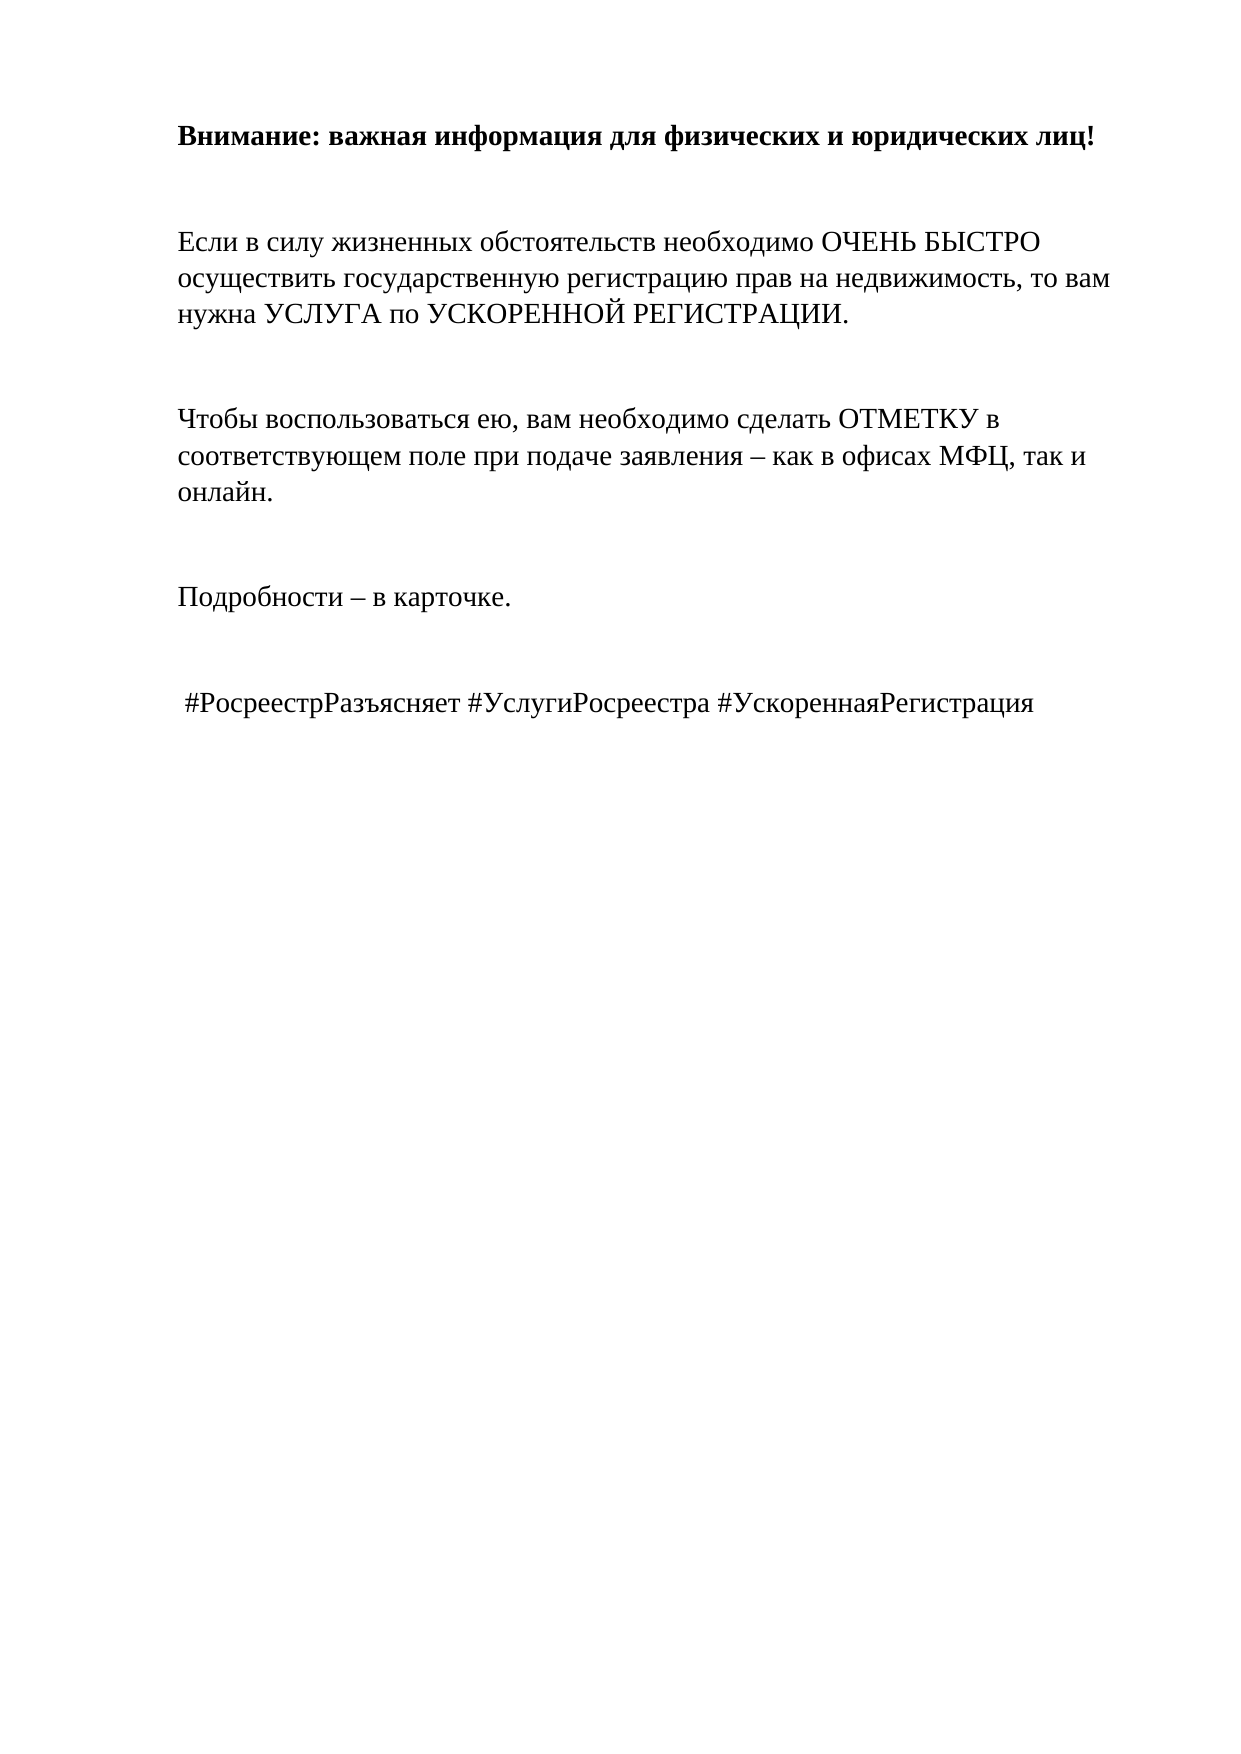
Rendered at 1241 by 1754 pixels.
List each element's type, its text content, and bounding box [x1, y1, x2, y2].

text Если в силу жизненных обстоятельств необходимо ОЧЕНЬ БЫСТРО осуществить государственную регистрацию прав на недвижимость, то вам нужна УСЛУГА по УСКОРЕННОЙ РЕГИСТРАЦИИ. [177, 224, 1152, 329]
text #РосреестрРазъясняет #УслугиРосреестра #УскореннаяРегистрация [177, 685, 1152, 719]
text Чтобы воспользоваться ею, вам необходимо сделать ОТМЕТКУ в соответствующем поле при подаче заявления – как в офисах МФЦ, так и онлайн. [177, 402, 1152, 507]
text Подробности – в карточке. [177, 579, 1152, 613]
text Внимание: важная информация для физических и юридических лиц! [177, 118, 1152, 152]
